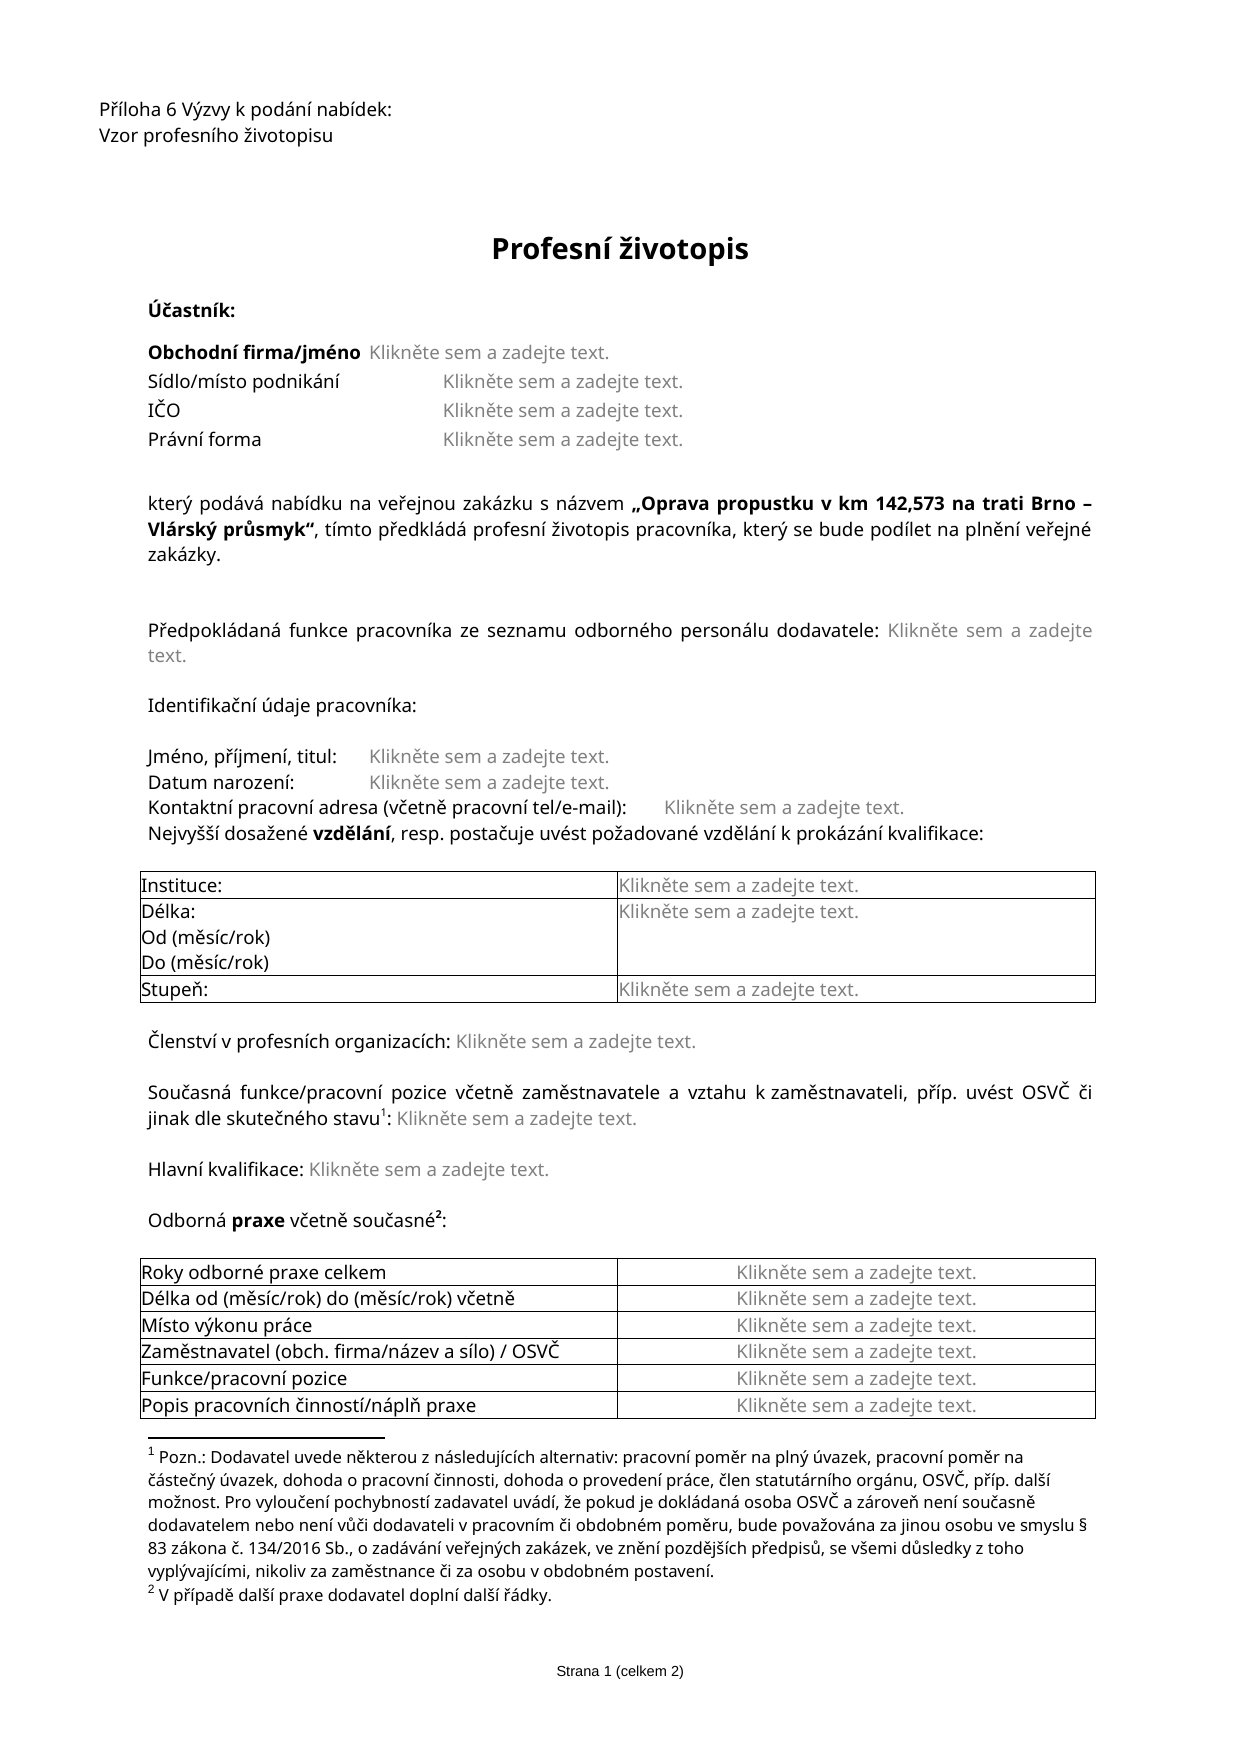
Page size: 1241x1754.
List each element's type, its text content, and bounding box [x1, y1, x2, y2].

text Odborná praxe včetně současné: [148, 1207, 1093, 1232]
table_header [618, 1259, 1095, 1284]
table_cell Stupeň: [141, 976, 617, 1002]
text Kontaktní pracovní adresa (včetně pracovní tel/e-mail): [148, 794, 1093, 820]
table_cell Délka od (měsíc/rok) do (měsíc/rok) včetně [141, 1286, 617, 1311]
text IČO [148, 394, 1093, 423]
table_cell [618, 899, 1095, 975]
table_cell Popis pracovních činností/náplň praxe [141, 1392, 617, 1417]
table_cell [618, 1339, 1095, 1364]
text Jméno, příjmení, titul: [148, 743, 1093, 769]
title Profesní životopis [148, 228, 1093, 268]
table_cell Místo výkonu práce [141, 1312, 617, 1338]
text Hlavní kvalifikace: [148, 1156, 1093, 1181]
text Členství v profesních organizacích: [148, 1028, 1093, 1054]
text Předpokládaná funkce pracovníka ze seznamu odborného personálu dodavatele: [148, 617, 1093, 667]
table_header Roky odborné praxe celkem [141, 1259, 617, 1284]
text který podává nabídku na veřejnou zakázku s názvem „Oprava propustku v km 142,573 na trati Brno – Vlárský průsmyk“, tímto předkládá profesní životopis pracovníka, který se bude podílet na plnění veřejné zakázky. [148, 490, 1093, 567]
text Nejvyšší dosažené vzdělání, resp. postačuje uvést požadované vzdělání k prokázání kvalifikace: [148, 820, 1093, 846]
text Identifikační údaje pracovníka: [148, 692, 1093, 718]
text Obchodní firma/jméno [148, 336, 1093, 365]
table_cell Zaměstnavatel (obch. firma/název a sílo) / OSVČ [141, 1339, 617, 1364]
text Právní forma [148, 423, 1093, 452]
table_cell [618, 1312, 1095, 1338]
table_cell Funkce/pracovní pozice [141, 1365, 617, 1391]
text Sídlo/místo podnikání [148, 365, 1093, 394]
text Současná funkce/pracovní pozice včetně zaměstnavatele a vztahu k zaměstnavateli, příp. uvést OSVČ či jinak dle skutečného stavu: [148, 1079, 1093, 1130]
table_cell [618, 976, 1095, 1002]
text Účastník: [148, 293, 1093, 324]
text Datum narození: [148, 769, 1093, 794]
table_cell [618, 1392, 1095, 1417]
table_cell [618, 1286, 1095, 1311]
table_cell [618, 1365, 1095, 1391]
table_cell Délka: Od (měsíc/rok) Do (měsíc/rok) [141, 899, 617, 975]
table_header Instituce: [141, 872, 617, 898]
table_header [618, 872, 1095, 898]
